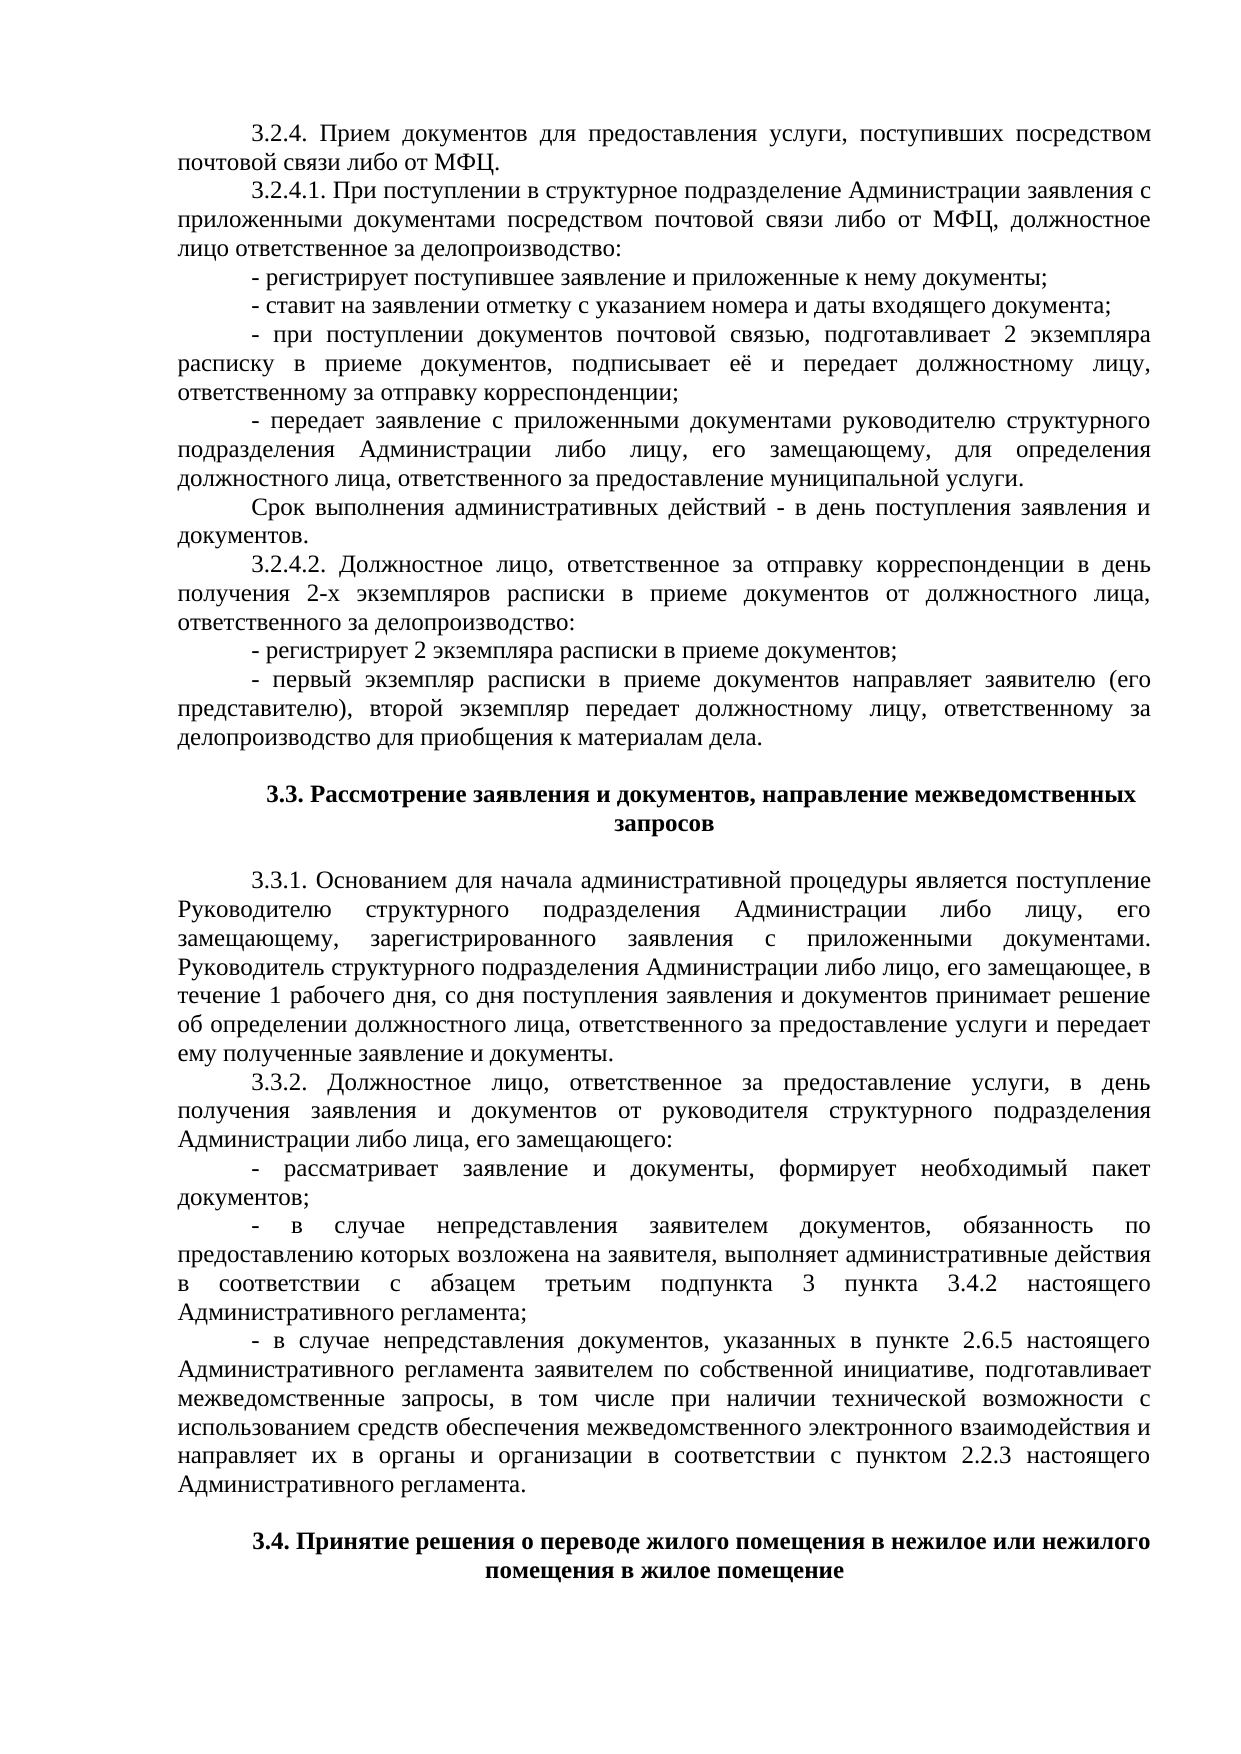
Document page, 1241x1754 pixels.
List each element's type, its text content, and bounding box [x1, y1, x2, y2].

text - первый экземпляр расписки в приеме документов направляет заявителю (его представителю), второй экземпляр передает должностному лицу, ответственному за делопроизводство для приобщения к материалам дела. [177, 664, 1152, 751]
text 3.2.4. Прием документов для предоставления услуги, поступивших посредством почтовой связи либо от МФЦ. [177, 118, 1152, 176]
text - передает заявление с приложенными документами руководителю структурного подразделения Администрации либо лицу, его замещающему, для определения должностного лица, ответственного за предоставление муниципальной услуги. [177, 406, 1152, 492]
text 3.3. Рассмотрение заявления и документов, направление межведомственных запросов [177, 779, 1152, 837]
text 3.2.4.1. При поступлении в структурное подразделение Администрации заявления с приложенными документами посредством почтовой связи либо от МФЦ, должностное лицо ответственное за делопроизводство: [177, 176, 1152, 262]
text - ставит на заявлении отметку с указанием номера и даты входящего документа; [177, 291, 1152, 319]
text - регистрирует 2 экземпляра расписки в приеме документов; [177, 636, 1152, 664]
text - при поступлении документов почтовой связью, подготавливает 2 экземпляра расписку в приеме документов, подписывает её и передает должностному лицу, ответственному за отправку корреспонденции; [177, 319, 1152, 406]
text 3.2.4.2. Должностное лицо, ответственное за отправку корреспонденции в день получения 2-х экземпляров расписки в приеме документов от должностного лица, ответственного за делопроизводство: [177, 549, 1152, 636]
text - в случае непредставления заявителем документов, обязанность по предоставлению которых возложена на заявителя, выполняет административные действия в соответствии с абзацем третьим подпункта 3 пункта 3.4.2 настоящего Административного регламента; [177, 1211, 1152, 1326]
text Срок выполнения административных действий - в день поступления заявления и документов. [177, 492, 1152, 549]
text - регистрирует поступившее заявление и приложенные к нему документы; [177, 262, 1152, 291]
text 3.4. Принятие решения о переводе жилого помещения в нежилое или нежилого помещения в жилое помещение [177, 1526, 1152, 1584]
text - рассматривает заявление и документы, формирует необходимый пакет документов; [177, 1153, 1152, 1211]
text 3.3.2. Должностное лицо, ответственное за предоставление услуги, в день получения заявления и документов от руководителя структурного подразделения Администрации либо лица, его замещающего: [177, 1067, 1152, 1153]
text 3.3.1. Основанием для начала административной процедуры является поступление Руководителю структурного подразделения Администрации либо лицу, его замещающему, зарегистрированного заявления с приложенными документами. Руководитель структурного подразделения Администрации либо лицо, его замещающее, в течение 1 рабочего дня, со дня поступления заявления и документов принимает решение об определении должностного лица, ответственного за предоставление услуги и передает ему полученные заявление и документы. [177, 866, 1152, 1067]
text - в случае непредставления документов, указанных в пункте 2.6.5 настоящего Административного регламента заявителем по собственной инициативе, подготавливает межведомственные запросы, в том числе при наличии технической возможности с использованием средств обеспечения межведомственного электронного взаимодействия и направляет их в органы и организации в соответствии с пунктом 2.2.3 настоящего Административного регламента. [177, 1326, 1152, 1498]
